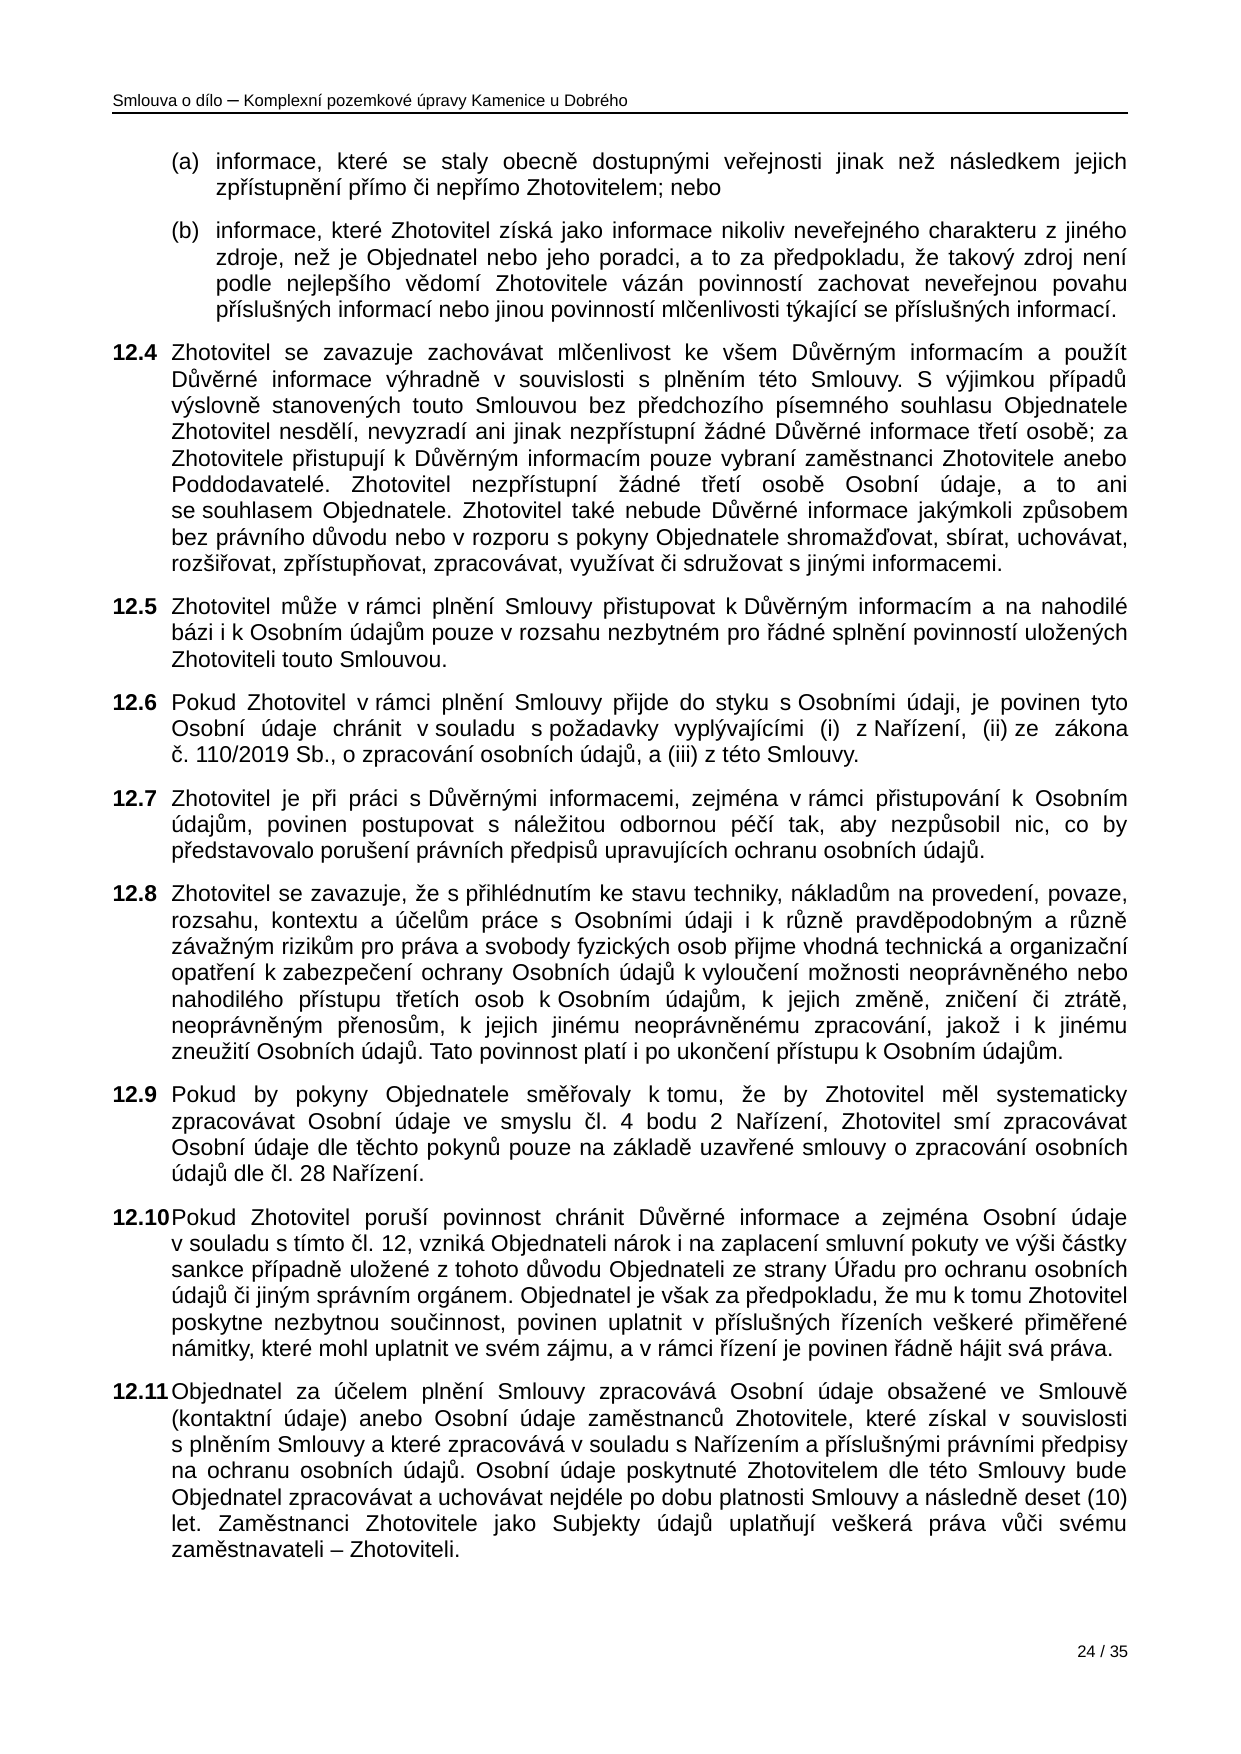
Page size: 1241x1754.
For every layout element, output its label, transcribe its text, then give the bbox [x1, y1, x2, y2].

text Zhotovitel se zavazuje zachovávat mlčenlivost ke všem Důvěrným informacím a použít Důvěrné informace výhradně v souvislosti s plněním této Smlouvy. S výjimkou případů výslovně stanovených touto Smlouvou bez předchozího písemného souhlasu Objednatele Zhotovitel nesdělí, nevyzradí ani jinak nezpřístupní žádné Důvěrné informace třetí osobě; za Zhotovitele přistupují k Důvěrným informacím pouze vybraní zaměstnanci Zhotovitele anebo Poddodavatelé. Zhotovitel nezpřístupní žádné třetí osobě Osobní údaje, a to ani se souhlasem Objednatele. Zhotovitel také nebude Důvěrné informace jakýmkoli způsobem bez právního důvodu nebo v rozporu s pokyny Objednatele shromažďovat, sbírat, uchovávat, rozšiřovat, zpřístupňovat, zpracovávat, využívat či sdružovat s jinými informacemi. [112, 339, 1128, 576]
text Pokud Zhotovitel poruší povinnost chránit Důvěrné informace a zejména Osobní údaje v souladu s tímto čl. 12, vzniká Objednateli nárok i na zaplacení smluvní pokuty ve výši částky sankce případně uložené z tohoto důvodu Objednateli ze strany Úřadu pro ochranu osobních údajů či jiným správním orgánem. Objednatel je však za předpokladu, že mu k tomu Zhotovitel poskytne nezbytnou součinnost, povinen uplatnit v příslušných řízeních veškeré přiměřené námitky, které mohl uplatnit ve svém zájmu, a v rámci řízení je povinen řádně hájit svá práva. [112, 1203, 1128, 1362]
text Zhotovitel je při práci s Důvěrnými informacemi, zejména v rámci přistupování k Osobním údajům, povinen postupovat s náležitou odbornou péčí tak, aby nezpůsobil nic, co by představovalo porušení právních předpisů upravujících ochranu osobních údajů. [112, 784, 1128, 863]
text Zhotovitel může v rámci plnění Smlouvy přistupovat k Důvěrným informacím a na nahodilé bázi i k Osobním údajům pouze v rozsahu nezbytném pro řádné splnění povinností uložených Zhotoviteli touto Smlouvou. [112, 593, 1128, 672]
text Pokud by pokyny Objednatele směřovaly k tomu, že by Zhotovitel měl systematicky zpracovávat Osobní údaje ve smyslu čl. 4 bodu 2 Nařízení, Zhotovitel smí zpracovávat Osobní údaje dle těchto pokynů pouze na základě uzavřené smlouvy o zpracování osobních údajů dle čl. 28 Nařízení. [112, 1081, 1128, 1187]
list informace, které se staly obecně dostupnými veřejnosti jinak než následkem jejich zpřístupnění přímo či nepřímo Zhotovitelem; nebo [171, 148, 1128, 200]
list informace, které Zhotovitel získá jako informace nikoliv neveřejného charakteru z jiného zdroje, než je Objednatel nebo jeho poradci, a to za předpokladu, že takový zdroj není podle nejlepšího vědomí Zhotovitele vázán povinností zachovat neveřejnou povahu příslušných informací nebo jinou povinností mlčenlivosti týkající se příslušných informací. [171, 217, 1128, 322]
text Pokud Zhotovitel v rámci plnění Smlouvy přijde do styku s Osobními údaji, je povinen tyto Osobní údaje chránit v souladu s požadavky vyplývajícími (i) z Nařízení, (ii) ze zákona č. 110/2019 Sb., o zpracování osobních údajů, a (iii) z této Smlouvy. [112, 689, 1128, 768]
text Objednatel za účelem plnění Smlouvy zpracovává Osobní údaje obsažené ve Smlouvě (kontaktní údaje) anebo Osobní údaje zaměstnanců Zhotovitele, které získal v souvislosti s plněním Smlouvy a které zpracovává v souladu s Nařízením a příslušnými právními předpisy na ochranu osobních údajů. Osobní údaje poskytnuté Zhotovitelem dle této Smlouvy bude Objednatel zpracovávat a uchovávat nejdéle po dobu platnosti Smlouvy a následně deset (10) let. Zaměstnanci Zhotovitele jako Subjekty údajů uplatňují veškerá práva vůči svému zaměstnavateli – Zhotoviteli. [112, 1378, 1128, 1563]
text Zhotovitel se zavazuje, že s přihlédnutím ke stavu techniky, nákladům na provedení, povaze, rozsahu, kontextu a účelům práce s Osobními údaji i k různě pravděpodobným a různě závažným rizikům pro práva a svobody fyzických osob přijme vhodná technická a organizační opatření k zabezpečení ochrany Osobních údajů k vyloučení možnosti neoprávněného nebo nahodilého přístupu třetích osob k Osobním údajům, k jejich změně, zničení či ztrátě, neoprávněným přenosům, k jejich jinému neoprávněnému zpracování, jakož i k jinému zneužití Osobních údajů. Tato povinnost platí i po ukončení přístupu k Osobním údajům. [112, 880, 1128, 1065]
